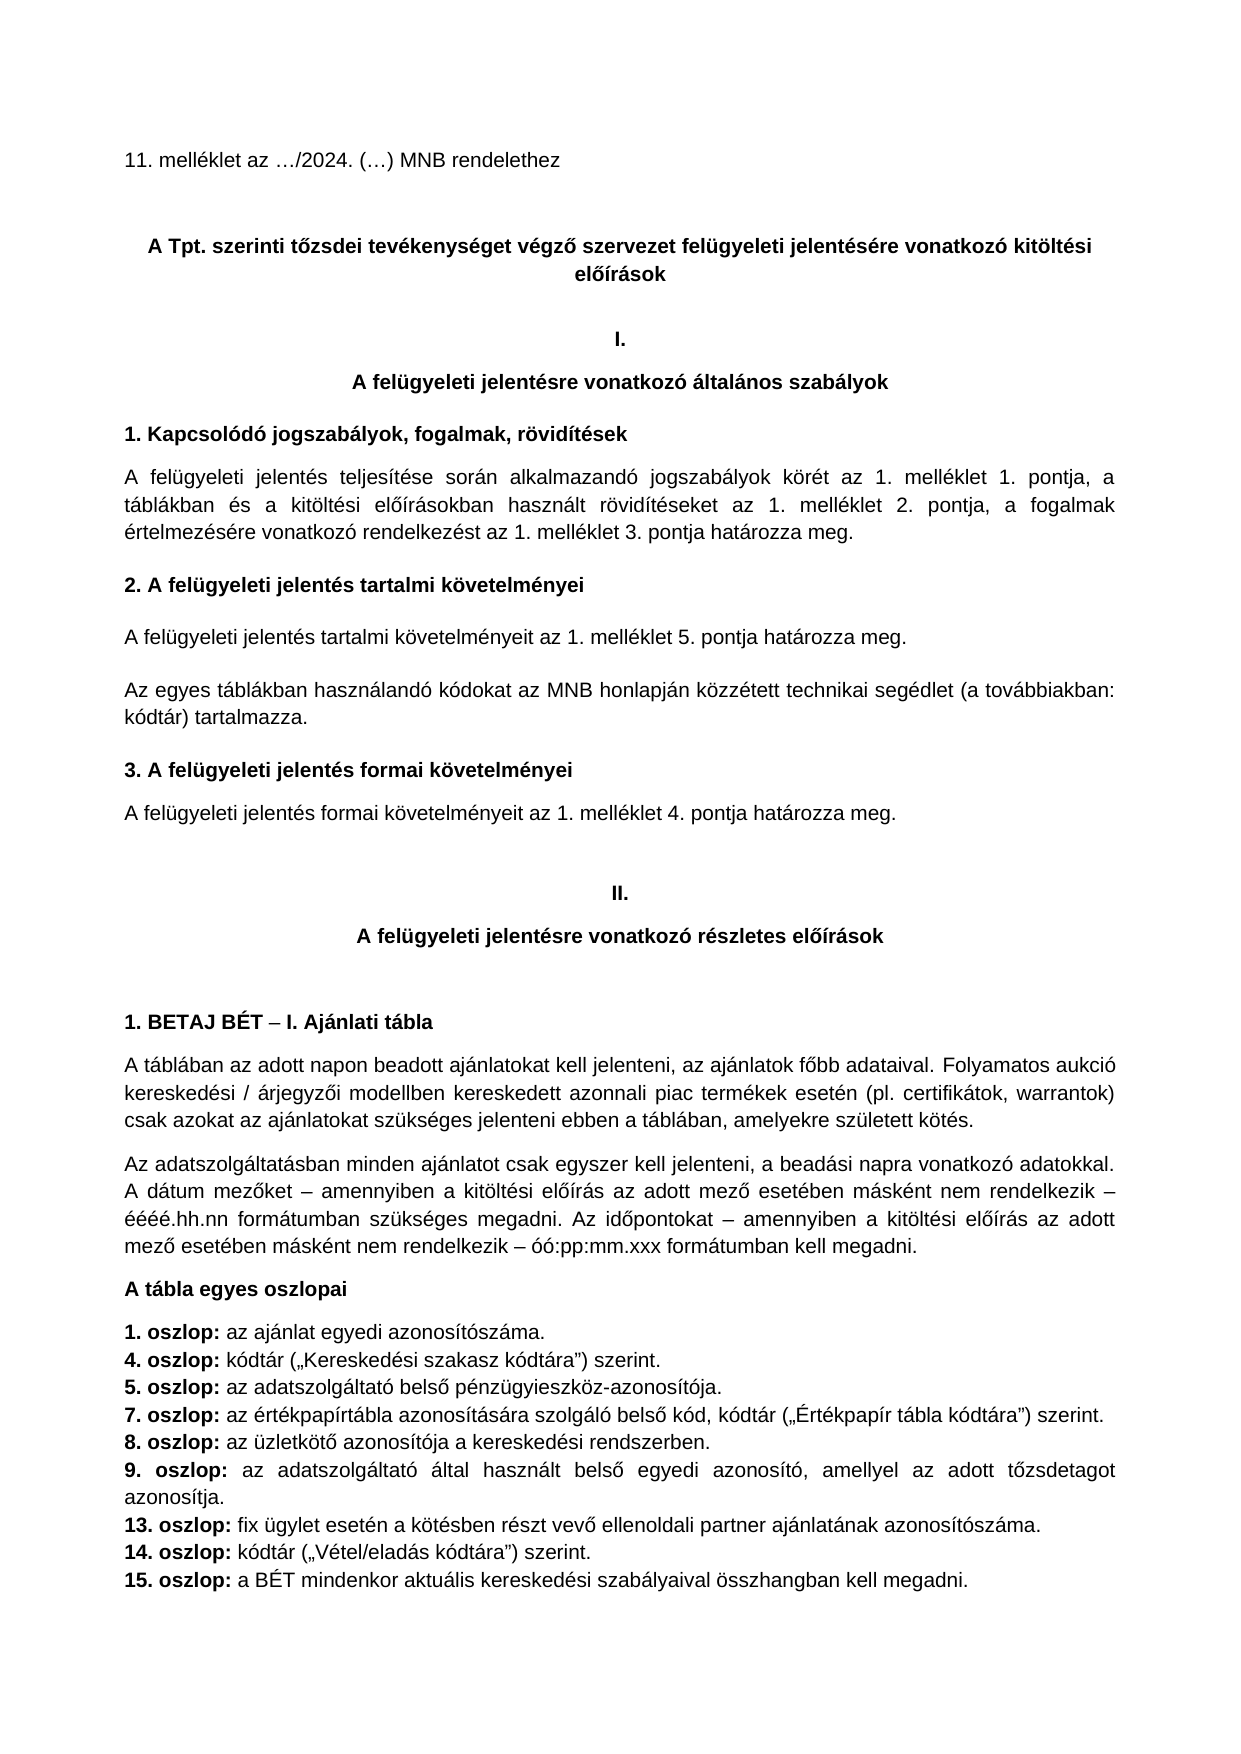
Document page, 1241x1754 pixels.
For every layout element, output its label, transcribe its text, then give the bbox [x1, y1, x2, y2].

list 15. oszlop: a BÉT mindenkor aktuális kereskedési szabályaival összhangban kell megadni. [124, 1568, 1116, 1592]
list 4. oszlop: kódtár („Kereskedési szakasz kódtára”) szerint. [124, 1348, 1116, 1372]
text A felügyeleti jelentésre vonatkozó részletes előírások [124, 924, 1116, 948]
list 9. oszlop: az adatszolgáltató által használt belső egyedi azonosító, amellyel az adott tőzsdetagot azonosítja. [124, 1458, 1116, 1509]
text 11. melléklet az …/2024. (…) MNB rendelethez [124, 148, 1116, 172]
list 7. oszlop: az értékpapírtábla azonosítására szolgáló belső kód, kódtár („Értékpapír tábla kódtára”) szerint. [124, 1403, 1116, 1427]
text Az adatszolgáltatásban minden ajánlatot csak egyszer kell jelenteni, a beadási napra vonatkozó adatokkal. A dátum mezőket – amennyiben a kitöltési előírás az adott mező esetében másként nem rendelkezik – éééé.hh.nn formátumban szükséges megadni. Az időpontokat – amennyiben a kitöltési előírás az adott mező esetében másként nem rendelkezik – óó:pp:mm.xxx formátumban kell megadni. [124, 1151, 1116, 1258]
text A felügyeleti jelentés tartalmi követelményeit az 1. melléklet 5. pontja határozza meg. [124, 625, 1116, 649]
list 5. oszlop: az adatszolgáltató belső pénzügyieszköz-azonosítója. [124, 1375, 1116, 1399]
text 1. Kapcsolódó jogszabályok, fogalmak, rövidítések [124, 422, 1116, 446]
list 1. oszlop: az ajánlat egyedi azonosítószáma. [124, 1320, 1116, 1344]
text 1. BETAJ BÉT – I. Ajánlati tábla [124, 1010, 1116, 1034]
text A Tpt. szerinti tőzsdei tevékenységet végző szervezet felügyeleti jelentésére vonatkozó kitöltési előírások [124, 234, 1116, 285]
text 3. A felügyeleti jelentés formai követelményei [124, 758, 1116, 782]
text A táblában az adott napon beadott ajánlatokat kell jelenteni, az ajánlatok főbb adataival. Folyamatos aukció kereskedési / árjegyzői modellben kereskedett azonnali piac termékek esetén (pl. certifikátok, warrantok) csak azokat az ajánlatokat szükséges jelenteni ebben a táblában, amelyekre született kötés. [124, 1053, 1116, 1132]
text II. [124, 881, 1116, 905]
text Az egyes táblákban használandó kódokat az MNB honlapján közzétett technikai segédlet (a továbbiakban: kódtár) tartalmazza. [124, 678, 1116, 729]
list 8. oszlop: az üzletkötő azonosítója a kereskedési rendszerben. [124, 1430, 1116, 1454]
list 14. oszlop: kódtár („Vétel/eladás kódtára”) szerint. [124, 1540, 1116, 1564]
text A tábla egyes oszlopai [124, 1277, 1116, 1301]
list 13. oszlop: fix ügylet esetén a kötésben részt vevő ellenoldali partner ajánlatának azonosítószáma. [124, 1513, 1116, 1537]
text I. [124, 326, 1116, 350]
text A felügyeleti jelentés teljesítése során alkalmazandó jogszabályok körét az 1. melléklet 1. pontja, a táblákban és a kitöltési előírásokban használt rövidítéseket az 1. melléklet 2. pontja, a fogalmak értelmezésére vonatkozó rendelkezést az 1. melléklet 3. pontja határozza meg. [124, 465, 1116, 544]
text A felügyeleti jelentésre vonatkozó általános szabályok [124, 369, 1116, 393]
text A felügyeleti jelentés formai követelményeit az 1. melléklet 4. pontja határozza meg. [124, 801, 1116, 825]
text 2. A felügyeleti jelentés tartalmi követelményei [124, 573, 1116, 597]
